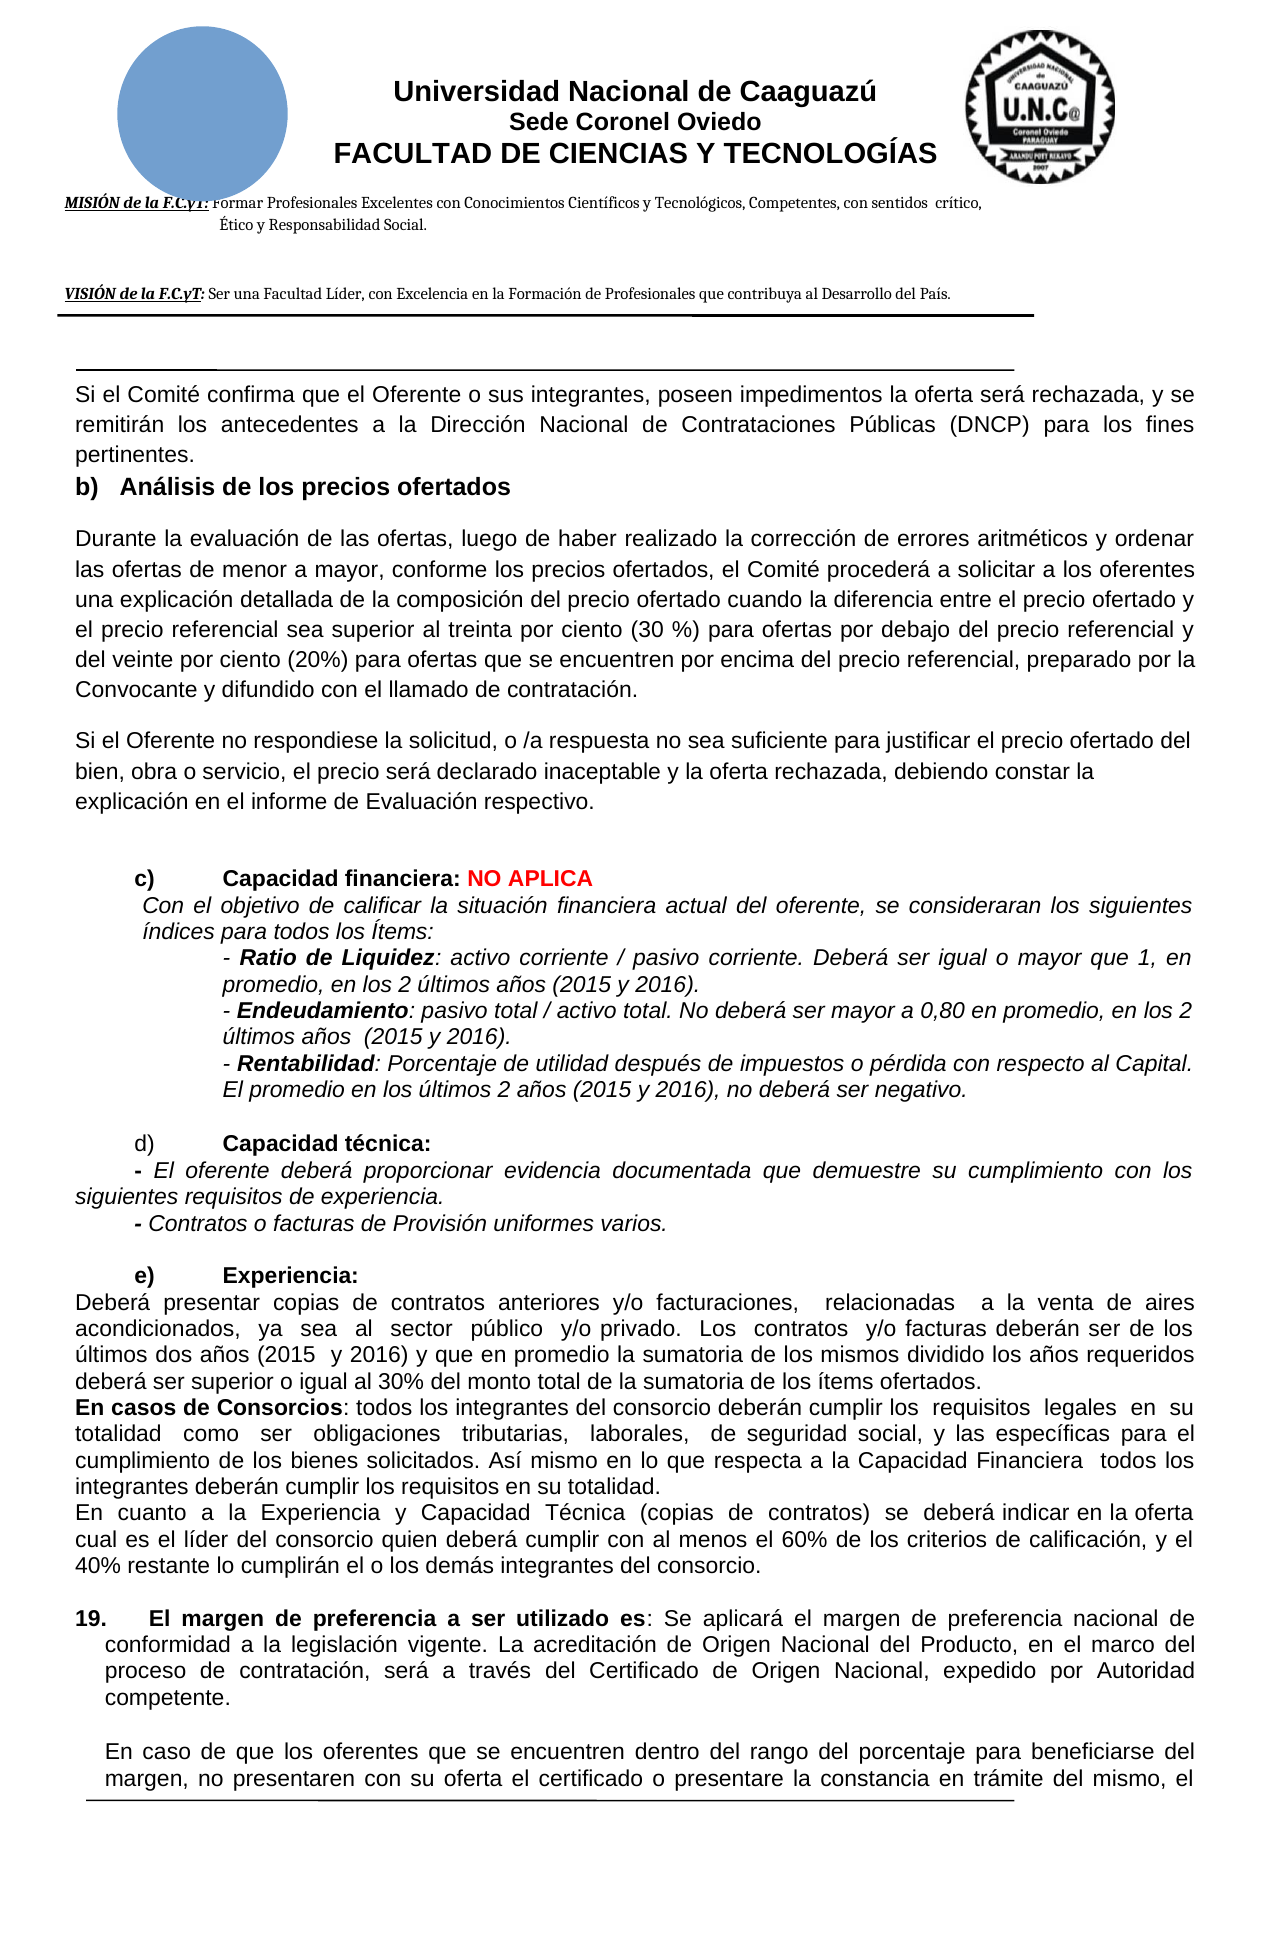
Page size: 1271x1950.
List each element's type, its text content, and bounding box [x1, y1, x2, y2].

list - Endeudamiento: pasivo total / activo total. No deberá ser mayor a 0,80 en promedio, en los 2 últimos años (2015 y 2016). [222, 997, 1196, 1050]
text Si el Oferente no respondiese la solicitud, o /a respuesta no sea suficiente para justificar el precio ofertado del bien, obra o servicio, el precio será declarado inaceptable y la oferta rechazada, debiendo constar la explicación en el informe de Evaluación respectivo. [75, 727, 1196, 814]
text - Contratos o facturas de Provisión uniformes varios. [75, 1209, 1196, 1236]
list Con el objetivo de calificar la situación financiera actual del oferente, se consideraran los siguientes índices para todos los Ítems: [142, 892, 1196, 944]
list - Ratio de Liquidez: activo corriente / pasivo corriente. Deberá ser igual o mayor que 1, en promedio, en los 2 últimos años (2015 y 2016). [222, 944, 1196, 997]
list - Rentabilidad: Porcentaje de utilidad después de impuestos o pérdida con respecto al Capital. El promedio en los últimos 2 años (2015 y 2016), no deberá ser negativo. [222, 1050, 1196, 1102]
list El margen de preferencia a ser utilizado es: Se aplicará el margen de preferencia nacional de conformidad a la legislación vigente. La acreditación de Origen Nacional del Producto, en el marco del proceso de contratación, será a través del Certificado de Origen Nacional, expedido por Autoridad competente. [75, 1605, 1196, 1710]
picture [963, 26, 1117, 187]
text c) Capacidad financiera: NO APLICA [75, 865, 1196, 892]
list Análisis de los precios ofertados [75, 471, 1196, 500]
text Si el Comité confirma que el Oferente o sus integrantes, poseen impedimentos la oferta será rechazada, y se remitirán los antecedentes a la Dirección Nacional de Contrataciones Públicas (DNCP) para los fines pertinentes. [75, 381, 1196, 468]
text e) Experiencia: [75, 1262, 1196, 1288]
text - El oferente deberá proporcionar evidencia documentada que demuestre su cumplimiento con los siguientes requisitos de experiencia. [75, 1157, 1196, 1209]
text Deberá presentar copias de contratos anteriores y/o facturaciones, relacionadas a la venta de aires acondicionados, ya sea al sector público y/o privado. Los contratos y/o facturas deberán ser de los últimos dos años (2015 y 2016) y que en promedio la sumatoria de los mismos dividido los años requeridos deberá ser superior o igual al 30% del monto total de la sumatoria de los ítems ofertados. [75, 1288, 1196, 1394]
text En casos de Consorcios: todos los integrantes del consorcio deberán cumplir los requisitos legales en su totalidad como ser obligaciones tributarias, laborales, de seguridad social, y las específicas para el cumplimiento de los bienes solicitados. Así mismo en lo que respecta a la Capacidad Financiera todos los integrantes deberán cumplir los requisitos en su totalidad. [75, 1394, 1196, 1499]
text En cuanto a la Experiencia y Capacidad Técnica (copias de contratos) se deberá indicar en la oferta cual es el líder del consorcio quien deberá cumplir con al menos el 60% de los criterios de calificación, y el 40% restante lo cumplirán el o los demás integrantes del consorcio. [75, 1499, 1196, 1578]
text Durante la evaluación de las ofertas, luego de haber realizado la corrección de errores aritméticos y ordenar las ofertas de menor a mayor, conforme los precios ofertados, el Comité procederá a solicitar a los oferentes una explicación detallada de la composición del precio ofertado cuando la diferencia entre el precio ofertado y el precio referencial sea superior al treinta por ciento (30 %) para ofertas por debajo del precio referencial y del veinte por ciento (20%) para ofertas que se encuentren por encima del precio referencial, preparado por la Convocante y difundido con el llamado de contratación. [75, 525, 1196, 703]
text d) Capacidad técnica: [75, 1130, 1196, 1157]
